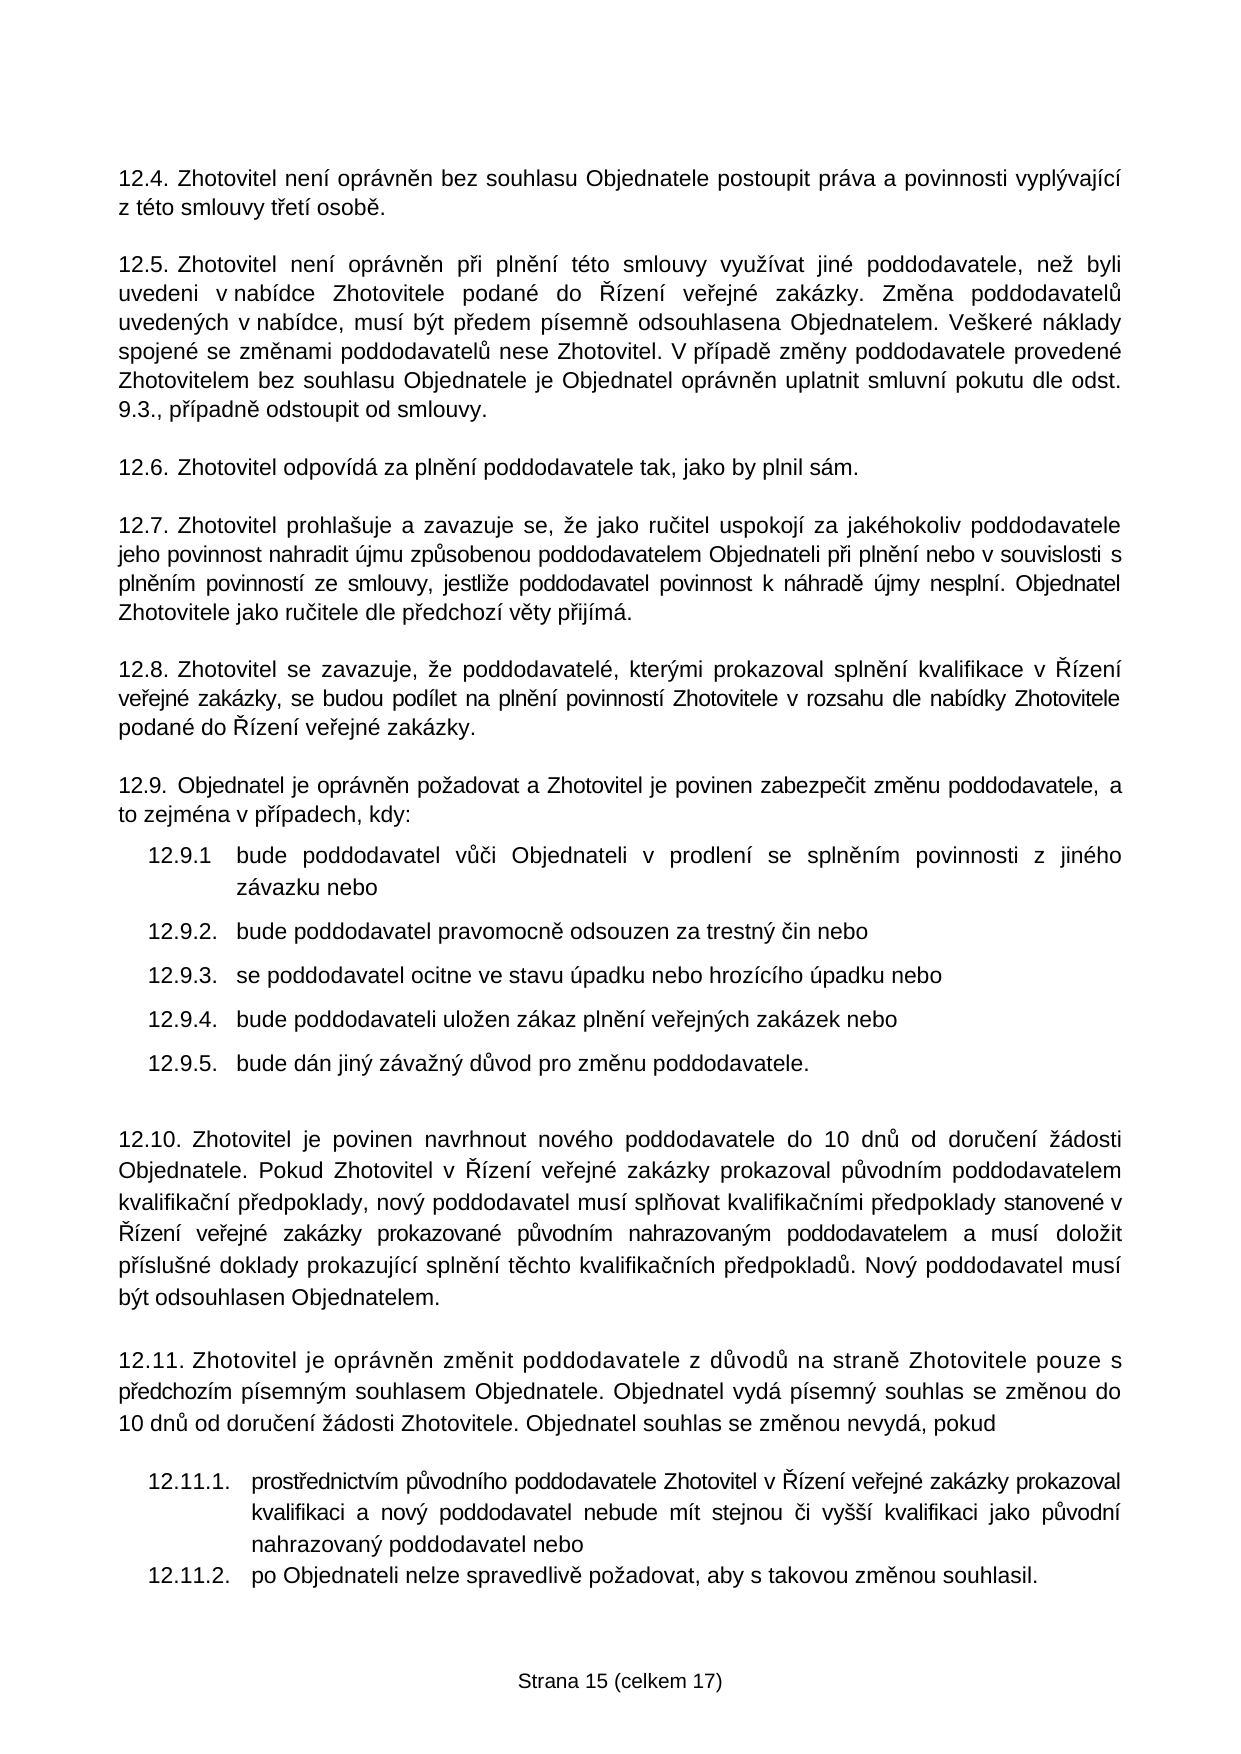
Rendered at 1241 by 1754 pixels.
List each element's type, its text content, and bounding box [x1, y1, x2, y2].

list Zhotovitel je oprávněn změnit poddodavatele z důvodů na straně Zhotovitele pouze s předchozím písemným souhlasem Objednatele. Objednatel vydá písemný souhlas se změnou do 10 dnů od doručení žádosti Zhotovitele. Objednatel souhlas se změnou nevydá, pokud [118, 1347, 1122, 1436]
list Zhotovitel je povinen navrhnout nového poddodavatele do 10 dnů od doručení žádosti Objednatele. Pokud Zhotovitel v Řízení veřejné zakázky prokazoval původním poddodavatelem kvalifikační předpoklady, nový poddodavatel musí splňovat kvalifikačními předpoklady stanovené v Řízení veřejné zakázky prokazované původním nahrazovaným poddodavatelem a musí doložit příslušné doklady prokazující splnění těchto kvalifikačních předpokladů. Nový poddodavatel musí být odsouhlasen Objednatelem. [118, 1126, 1122, 1310]
text 12.9.2. bude poddodavatel pravomocně odsouzen za trestný čin nebo [148, 918, 1122, 944]
list Zhotovitel prohlašuje a zavazuje se, že jako ručitel uspokojí za jakéhokoliv poddodavatele jeho povinnost nahradit újmu způsobenou poddodavatelem Objednateli při plnění nebo v souvislosti s plněním povinností ze smlouvy, jestliže poddodavatel povinnost k náhradě újmy nesplní. Objednatel Zhotovitele jako ručitele dle předchozí věty přijímá. [118, 512, 1122, 625]
text 12.11.1. prostřednictvím původního poddodavatele Zhotovitel v Řízení veřejné zakázky prokazoval kvalifikaci a nový poddodavatel nebude mít stejnou či vyšší kvalifikaci jako původní nahrazovaný poddodavatel nebo [148, 1468, 1122, 1557]
list Objednatel je oprávněn požadovat a Zhotovitel je povinen zabezpečit změnu poddodavatele, a to zejména v případech, kdy: [118, 772, 1122, 827]
list Zhotovitel není oprávněn při plnění této smlouvy využívat jiné poddodavatele, než byli uvedeni v nabídce Zhotovitele podané do Řízení veřejné zakázky. Změna poddodavatelů uvedených v nabídce, musí být předem písemně odsouhlasena Objednatelem. Veškeré náklady spojené se změnami poddodavatelů nese Zhotovitel. V případě změny poddodavatele provedené Zhotovitelem bez souhlasu Objednatele je Objednatel oprávněn uplatnit smluvní pokutu dle odst. 9.3., případně odstoupit od smlouvy. [118, 251, 1122, 422]
text 12.9.1 bude poddodavatel vůči Objednateli v prodlení se splněním povinnosti z jiného závazku nebo [148, 842, 1122, 900]
text 12.9.3. se poddodavatel ocitne ve stavu úpadku nebo hrozícího úpadku nebo [148, 962, 1122, 988]
list Zhotovitel odpovídá za plnění poddodavatele tak, jako by plnil sám. [118, 454, 1122, 480]
list Zhotovitel není oprávněn bez souhlasu Objednatele postoupit práva a povinnosti vyplývající z této smlouvy třetí osobě. [118, 164, 1122, 220]
text 12.11.2. po Objednateli nelze spravedlivě požadovat, aby s takovou změnou souhlasil. [148, 1562, 1122, 1589]
text 12.9.4. bude poddodavateli uložen zákaz plnění veřejných zakázek nebo [148, 1006, 1122, 1032]
text 12.9.5. bude dán jiný závažný důvod pro změnu poddodavatele. [148, 1050, 1122, 1076]
list Zhotovitel se zavazuje, že poddodavatelé, kterými prokazoval splnění kvalifikace v Řízení veřejné zakázky, se budou podílet na plnění povinností Zhotovitele v rozsahu dle nabídky Zhotovitele podané do Řízení veřejné zakázky. [118, 656, 1122, 741]
